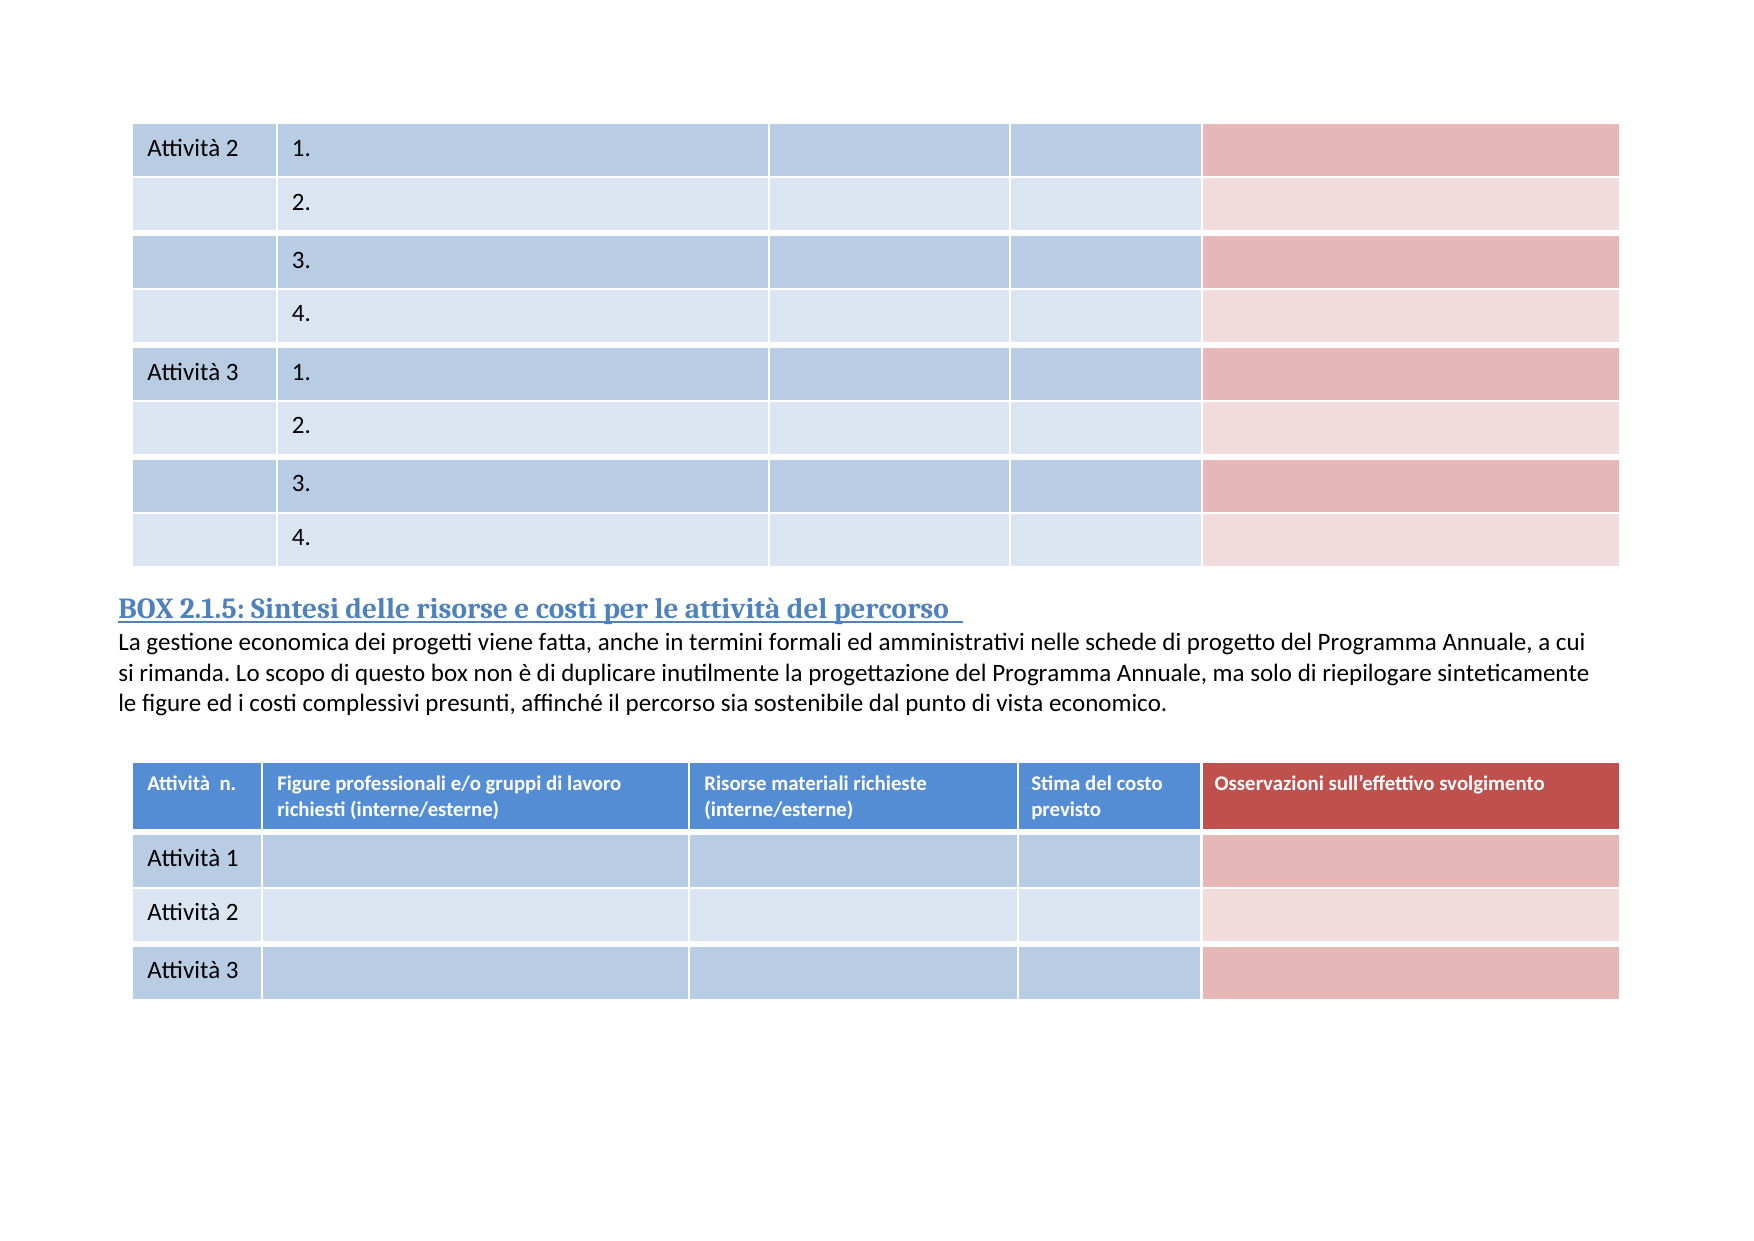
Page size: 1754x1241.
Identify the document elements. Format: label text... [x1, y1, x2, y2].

table_header Osservazioni sull’effettivo svolgimento [1203, 763, 1619, 829]
table_cell [1019, 889, 1200, 941]
table_cell [770, 460, 1009, 512]
table_cell [1011, 290, 1201, 342]
table_cell [690, 889, 1017, 941]
table_cell [1011, 402, 1201, 454]
table_cell [1011, 124, 1201, 176]
table_cell [1203, 124, 1619, 176]
table_header Attività n. [133, 763, 261, 829]
table_cell 4. [278, 290, 768, 342]
table_cell [263, 889, 688, 941]
table_cell [770, 236, 1009, 288]
table_cell [770, 514, 1009, 566]
table_cell [1203, 236, 1619, 288]
table_cell [770, 124, 1009, 176]
table_cell 1. [278, 348, 768, 400]
table_cell [1203, 947, 1619, 999]
table_cell 1. [278, 124, 768, 176]
table_cell [1011, 514, 1201, 566]
table_cell Attività 3 [133, 348, 276, 400]
table_cell 3. [278, 460, 768, 512]
table_cell [1203, 178, 1619, 230]
table_header Figure professionali e/o gruppi di lavoro richiesti (interne/esterne) [263, 763, 688, 829]
table_cell [263, 947, 688, 999]
table_header Risorse materiali richieste (interne/esterne) [690, 763, 1017, 829]
table_cell [133, 514, 276, 566]
table_cell 3. [278, 236, 768, 288]
table_cell Attività 2 [133, 124, 276, 176]
table_cell [1011, 178, 1201, 230]
table_cell [1203, 402, 1619, 454]
table_cell [770, 348, 1009, 400]
table_cell [1203, 835, 1619, 887]
table_cell Attività 1 [133, 835, 261, 887]
table_cell 4. [278, 514, 768, 566]
table_cell [133, 236, 276, 288]
table_cell 2. [278, 178, 768, 230]
table_cell [133, 460, 276, 512]
table_cell [690, 947, 1017, 999]
table_cell [770, 178, 1009, 230]
table_cell [1203, 348, 1619, 400]
table_header Stima del costo previsto [1019, 763, 1200, 829]
table_cell [1019, 835, 1200, 887]
table_cell 2. [278, 402, 768, 454]
table_cell [1203, 514, 1619, 566]
text La gestione economica dei progetti viene fatta, anche in termini formali ed amministrativi nelle schede di progetto del Programma Annuale, a cui si rimanda. Lo scopo di questo box non è di duplicare inutilmente la progettazione del Programma Annuale, ma solo di riepilogare sinteticamente le figure ed i costi complessivi presunti, affinché il percorso sia sostenibile dal punto di vista economico. [118, 626, 1606, 718]
table_cell [1203, 889, 1619, 941]
table_cell [1011, 460, 1201, 512]
subtitle BOX 2.1.5: Sintesi delle risorse e costi per le attività del percorso [118, 593, 1606, 626]
table_cell [1011, 236, 1201, 288]
table_cell [1011, 348, 1201, 400]
table_cell [1203, 290, 1619, 342]
table_cell [770, 290, 1009, 342]
table_cell [1203, 460, 1619, 512]
table_cell [133, 178, 276, 230]
table_cell [1019, 947, 1200, 999]
table_cell Attività 2 [133, 889, 261, 941]
table_cell [133, 290, 276, 342]
table_cell Attività 3 [133, 947, 261, 999]
table_cell [263, 835, 688, 887]
table_cell [770, 402, 1009, 454]
table_cell [133, 402, 276, 454]
table_cell [690, 835, 1017, 887]
